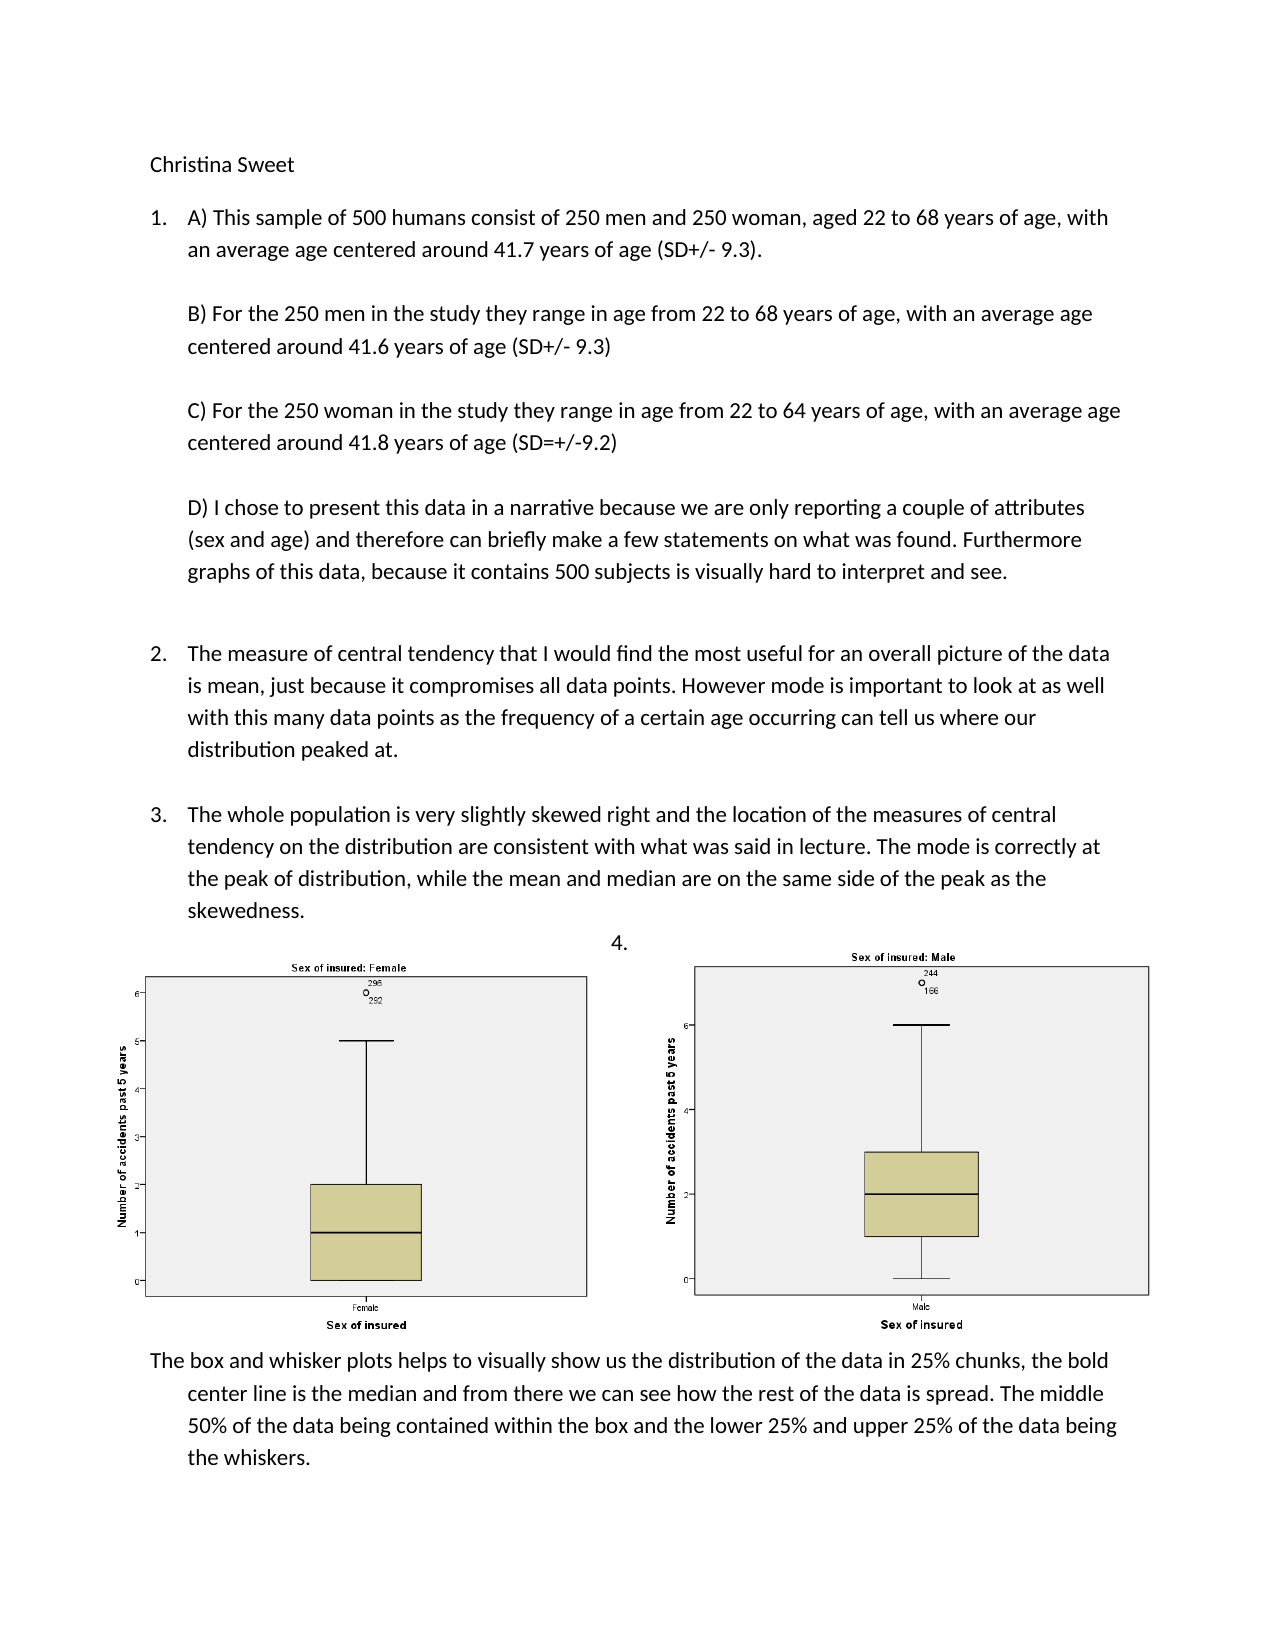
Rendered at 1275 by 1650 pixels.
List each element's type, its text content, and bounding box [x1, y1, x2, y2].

list The measure of central tendency that I would find the most useful for an overall picture of the data is mean, just because it compromises all data points. However mode is important to look at as well with this many data points as the frequency of a certain age occurring can tell us where our distribution peaked at. [150, 639, 1125, 763]
list D) I chose to present this data in a narrative because we are only reporting a couple of attributes (sex and age) and therefore can briefly make a few statements on what was found. Furthermore graphs of this data, because it contains 500 subjects is visually hard to interpret and see. [187, 493, 1125, 585]
picture [103, 950, 593, 1343]
list B) For the 250 men in the study they range in age from 22 to 68 years of age, with an average age centered around 41.6 years of age (SD+/- 9.3) [187, 299, 1125, 360]
list C) For the 250 woman in the study they range in age from 22 to 64 years of age, with an average age centered around 41.8 years of age (SD=+/-9.2) [187, 396, 1125, 456]
text Christina Sweet [150, 150, 1125, 178]
list The whole population is very slightly skewed right and the location of the measures of central tendency on the distribution are consistent with what was said in lecture. The mode is correctly at the peak of distribution, while the mean and median are on the same side of the peak as the skewedness. [150, 800, 1125, 924]
list A) This sample of 500 humans consist of 250 men and 250 woman, aged 22 to 68 years of age, with an average age centered around 41.7 years of age (SD+/- 9.3). [150, 203, 1125, 263]
picture [651, 939, 1155, 1343]
